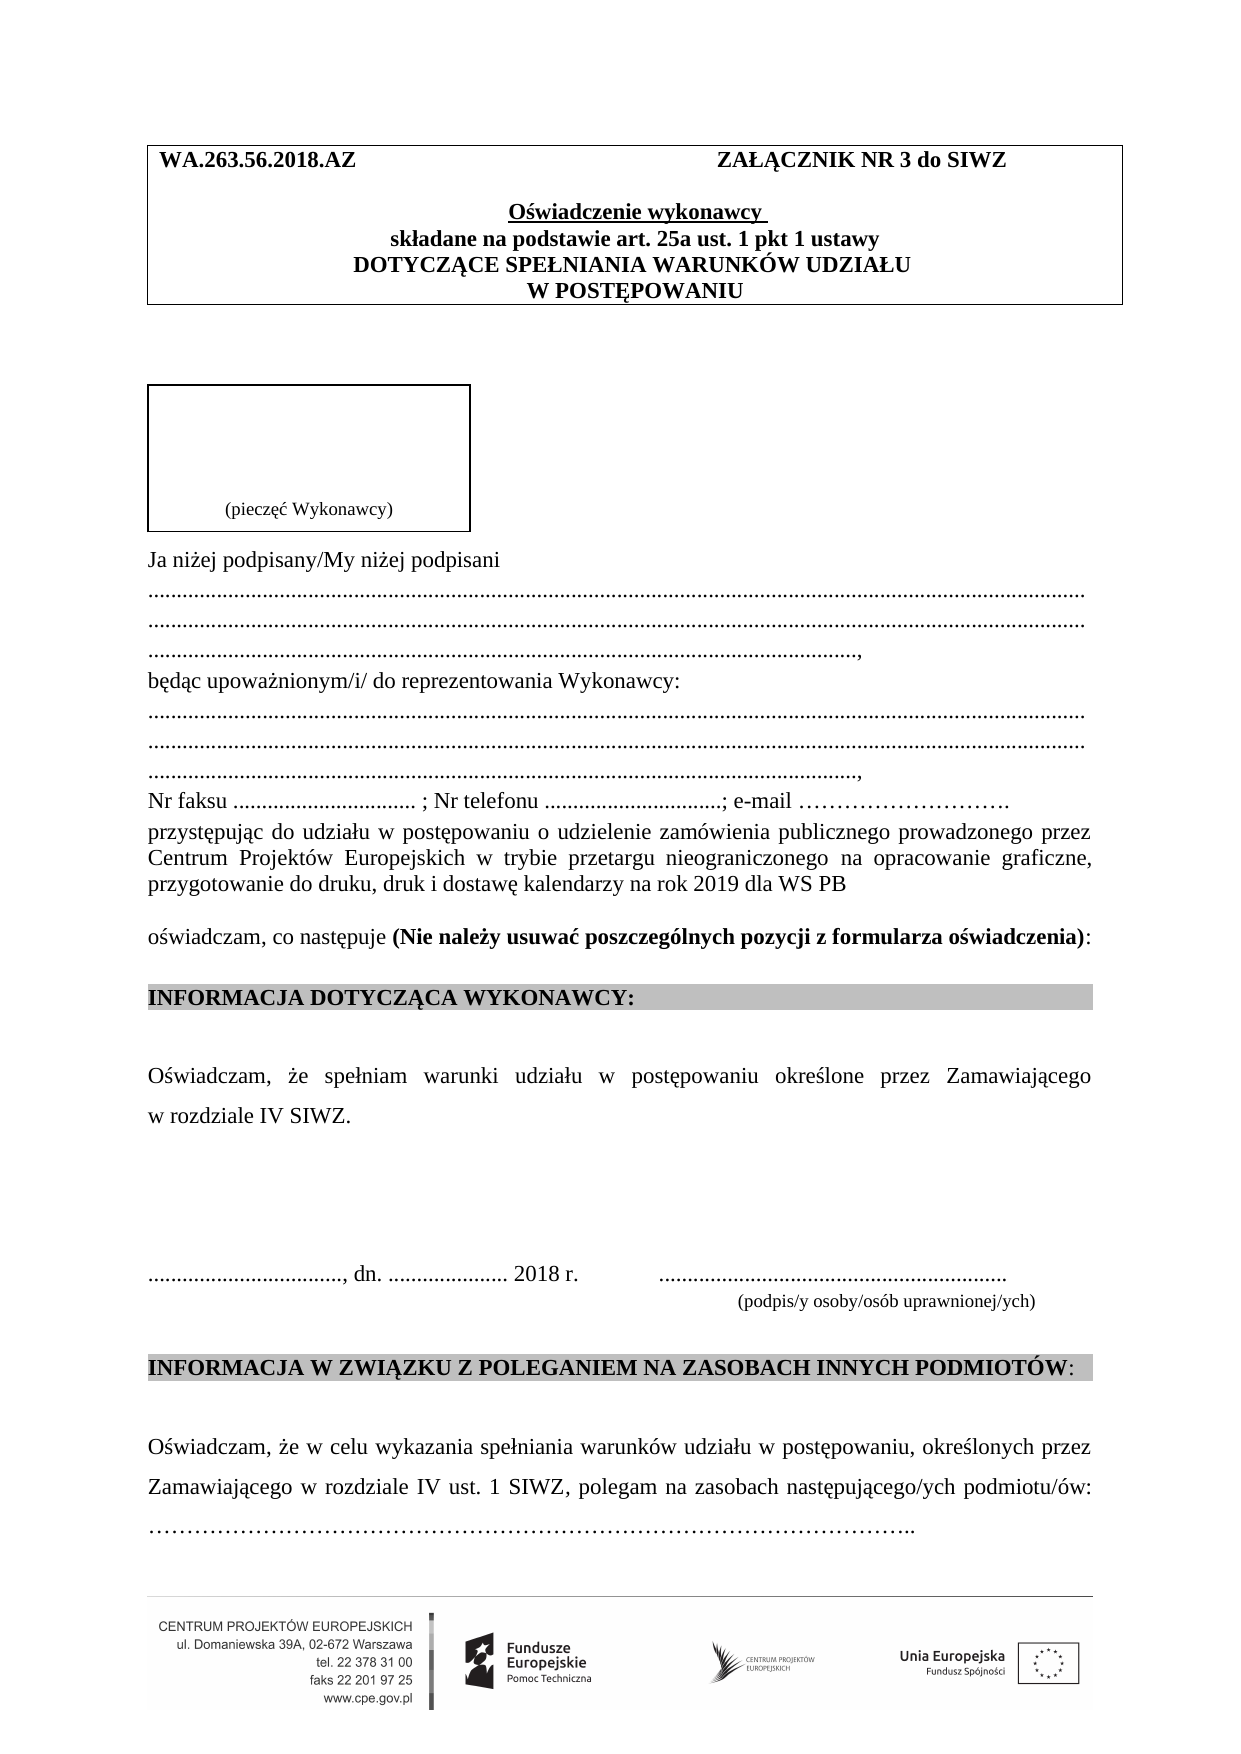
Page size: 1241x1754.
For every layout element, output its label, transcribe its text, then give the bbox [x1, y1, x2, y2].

text przystępując do udziału w postępowaniu o udzielenie zamówienia publicznego prowadzonego przez Centrum Projektów Europejskich w trybie przetargu nieograniczonego na opracowanie graficzne, przygotowanie do druku, druk i dostawę kalendarzy na rok 2019 dla WS PB [148, 818, 1093, 897]
text .................................., dn. ..................... 2018 r. ............................................................. [148, 1260, 1093, 1286]
text (pieczęć Wykonawcy) [149, 495, 469, 522]
text Oświadczam, że spełniam warunki udziału w postępowaniu określone przez Zamawiającego w rozdziale IV SIWZ. [148, 1063, 1093, 1128]
text Ja niżej podpisany/My niżej podpisani [148, 546, 1093, 572]
text będąc upoważnionym/i/ do reprezentowania Wykonawcy: [148, 667, 1093, 693]
text (podpis/y osoby/osób uprawnionej/ych) [738, 1290, 1093, 1312]
text Oświadczam, że w celu wykazania spełniania warunków udziału w postępowaniu, określonych przez Zamawiającego w rozdziale IV ust. 1 SIWZ, polegam na zasobach następującego/ych podmiotu/ów: ……………………………………………………………………………………….. [148, 1433, 1093, 1539]
text INFORMACJA W ZWIĄZKU Z POLEGANIEM NA ZASOBACH INNYCH PODMIOTÓW: [148, 1354, 1093, 1381]
text Nr faksu ................................ ; Nr telefonu ...............................; e-mail ………………………. [148, 788, 1093, 814]
text INFORMACJA DOTYCZĄCA WYKONAWCY: [148, 984, 1093, 1010]
table_cell Oświadczenie wykonawcy składane na podstawie art. 25a ust. 1 pkt 1 ustawy DOTYCZĄCE SPEŁNIANIA WARUNKÓW UDZIAŁU W POSTĘPOWANIU [148, 199, 1122, 304]
text oświadczam, co następuje (Nie należy usuwać poszczególnych pozycji z formularza oświadczenia): [148, 923, 1093, 949]
text ...................................................................................................................................................................................................................................................................................................................................................................................................................................................................., [148, 697, 1093, 784]
picture [147, 1596, 1093, 1710]
table_header WA.263.56.2018.AZ ZAŁĄCZNIK NR 3 do SIWZ [148, 146, 1122, 198]
text ...................................................................................................................................................................................................................................................................................................................................................................................................................................................................., [148, 576, 1093, 663]
